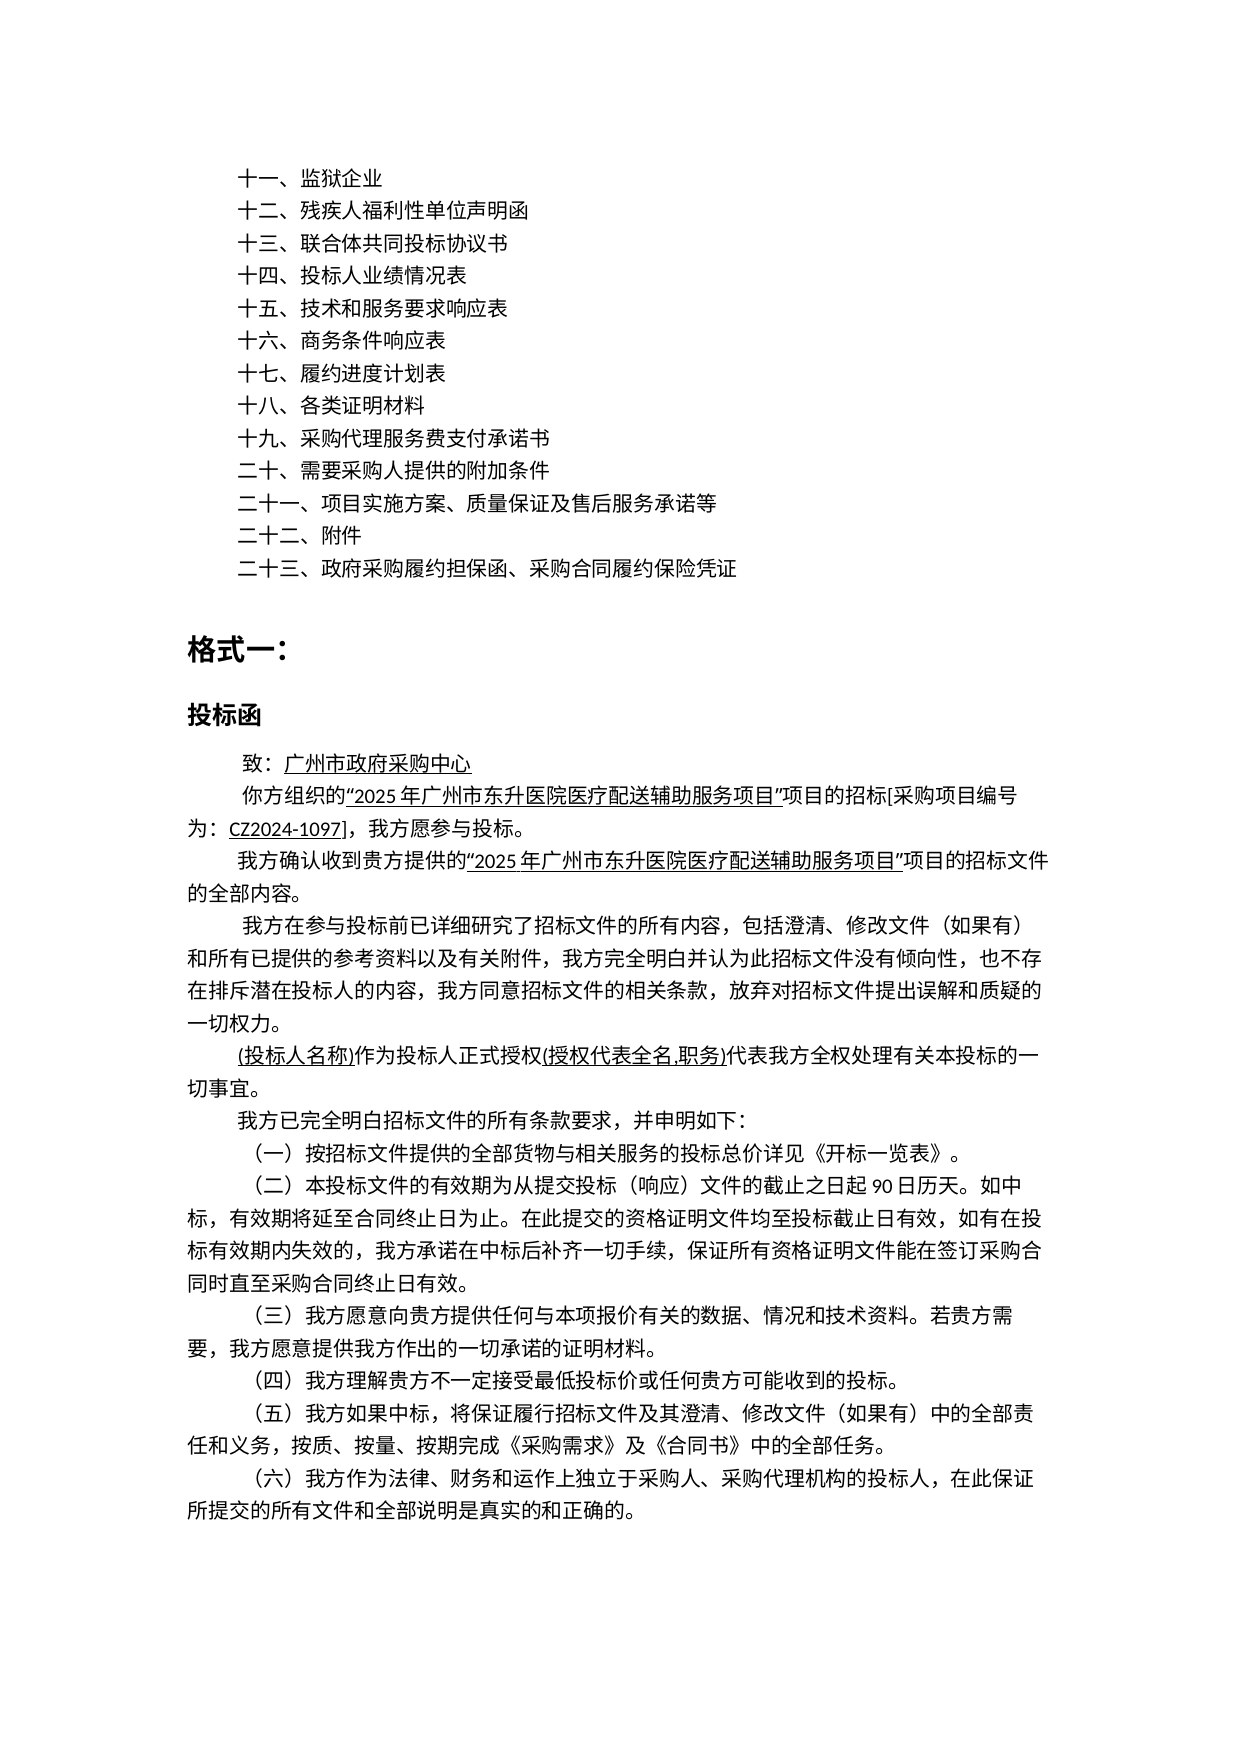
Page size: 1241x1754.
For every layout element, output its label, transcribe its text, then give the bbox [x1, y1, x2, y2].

text 十五、技术和服务要求响应表 [187, 292, 1053, 324]
text 十一、监狱企业 [187, 162, 1053, 194]
text （六）我方作为法律、财务和运作上独立于采购人、采购代理机构的投标人，在此保证所提交的所有文件和全部说明是真实的和正确的。 [187, 1462, 1053, 1527]
text 十七、履约进度计划表 [187, 357, 1053, 389]
text 二十二、附件 [187, 519, 1053, 552]
text 我方在参与投标前已详细研究了招标文件的所有内容，包括澄清、修改文件（如果有）和所有已提供的参考资料以及有关附件，我方完全明白并认为此招标文件没有倾向性，也不存在排斥潜在投标人的内容，我方同意招标文件的相关条款，放弃对招标文件提出误解和质疑的一切权力。 [187, 909, 1053, 1039]
text 致：广州市政府采购中心 [187, 747, 1053, 779]
text 十八、各类证明材料 [187, 389, 1053, 422]
text （二）本投标文件的有效期为从提交投标（响应）文件的截止之日起90日历天。如中标，有效期将延至合同终止日为止。在此提交的资格证明文件均至投标截止日有效，如有在投标有效期内失效的，我方承诺在中标后补齐一切手续，保证所有资格证明文件能在签订采购合同时直至采购合同终止日有效。 [187, 1169, 1053, 1299]
text 十四、投标人业绩情况表 [187, 259, 1053, 292]
text （一）按招标文件提供的全部货物与相关服务的投标总价详见《开标一览表》。 [187, 1137, 1053, 1169]
text 二十三、政府采购履约担保函、采购合同履约保险凭证 [187, 552, 1053, 584]
text （三）我方愿意向贵方提供任何与本项报价有关的数据、情况和技术资料。若贵方需要，我方愿意提供我方作出的一切承诺的证明材料。 [187, 1299, 1053, 1364]
text （五）我方如果中标，将保证履行招标文件及其澄清、修改文件（如果有）中的全部责任和义务，按质、按量、按期完成《采购需求》及《合同书》中的全部任务。 [187, 1397, 1053, 1462]
text 投标函 [187, 682, 1053, 747]
text （四）我方理解贵方不一定接受最低投标价或任何贵方可能收到的投标。 [187, 1364, 1053, 1397]
text 十三、联合体共同投标协议书 [187, 227, 1053, 259]
text 十六、商务条件响应表 [187, 324, 1053, 357]
text 十二、残疾人福利性单位声明函 [187, 194, 1053, 227]
text 二十一、项目实施方案、质量保证及售后服务承诺等 [187, 487, 1053, 519]
text 格式一： [187, 617, 1053, 682]
text 我方已完全明白招标文件的所有条款要求，并申明如下： [187, 1104, 1053, 1137]
text (投标人名称)作为投标人正式授权(授权代表全名,职务)代表我方全权处理有关本投标的一切事宜。 [187, 1039, 1053, 1104]
text 我方确认收到贵方提供的“2025年广州市东升医院医疗配送辅助服务项目”项目的招标文件的全部内容。 [187, 844, 1053, 909]
text 十九、采购代理服务费支付承诺书 [187, 422, 1053, 454]
text 二十、需要采购人提供的附加条件 [187, 454, 1053, 487]
text 你方组织的“2025年广州市东升医院医疗配送辅助服务项目”项目的招标[采购项目编号为：CZ2024-1097]，我方愿参与投标。 [187, 779, 1053, 844]
